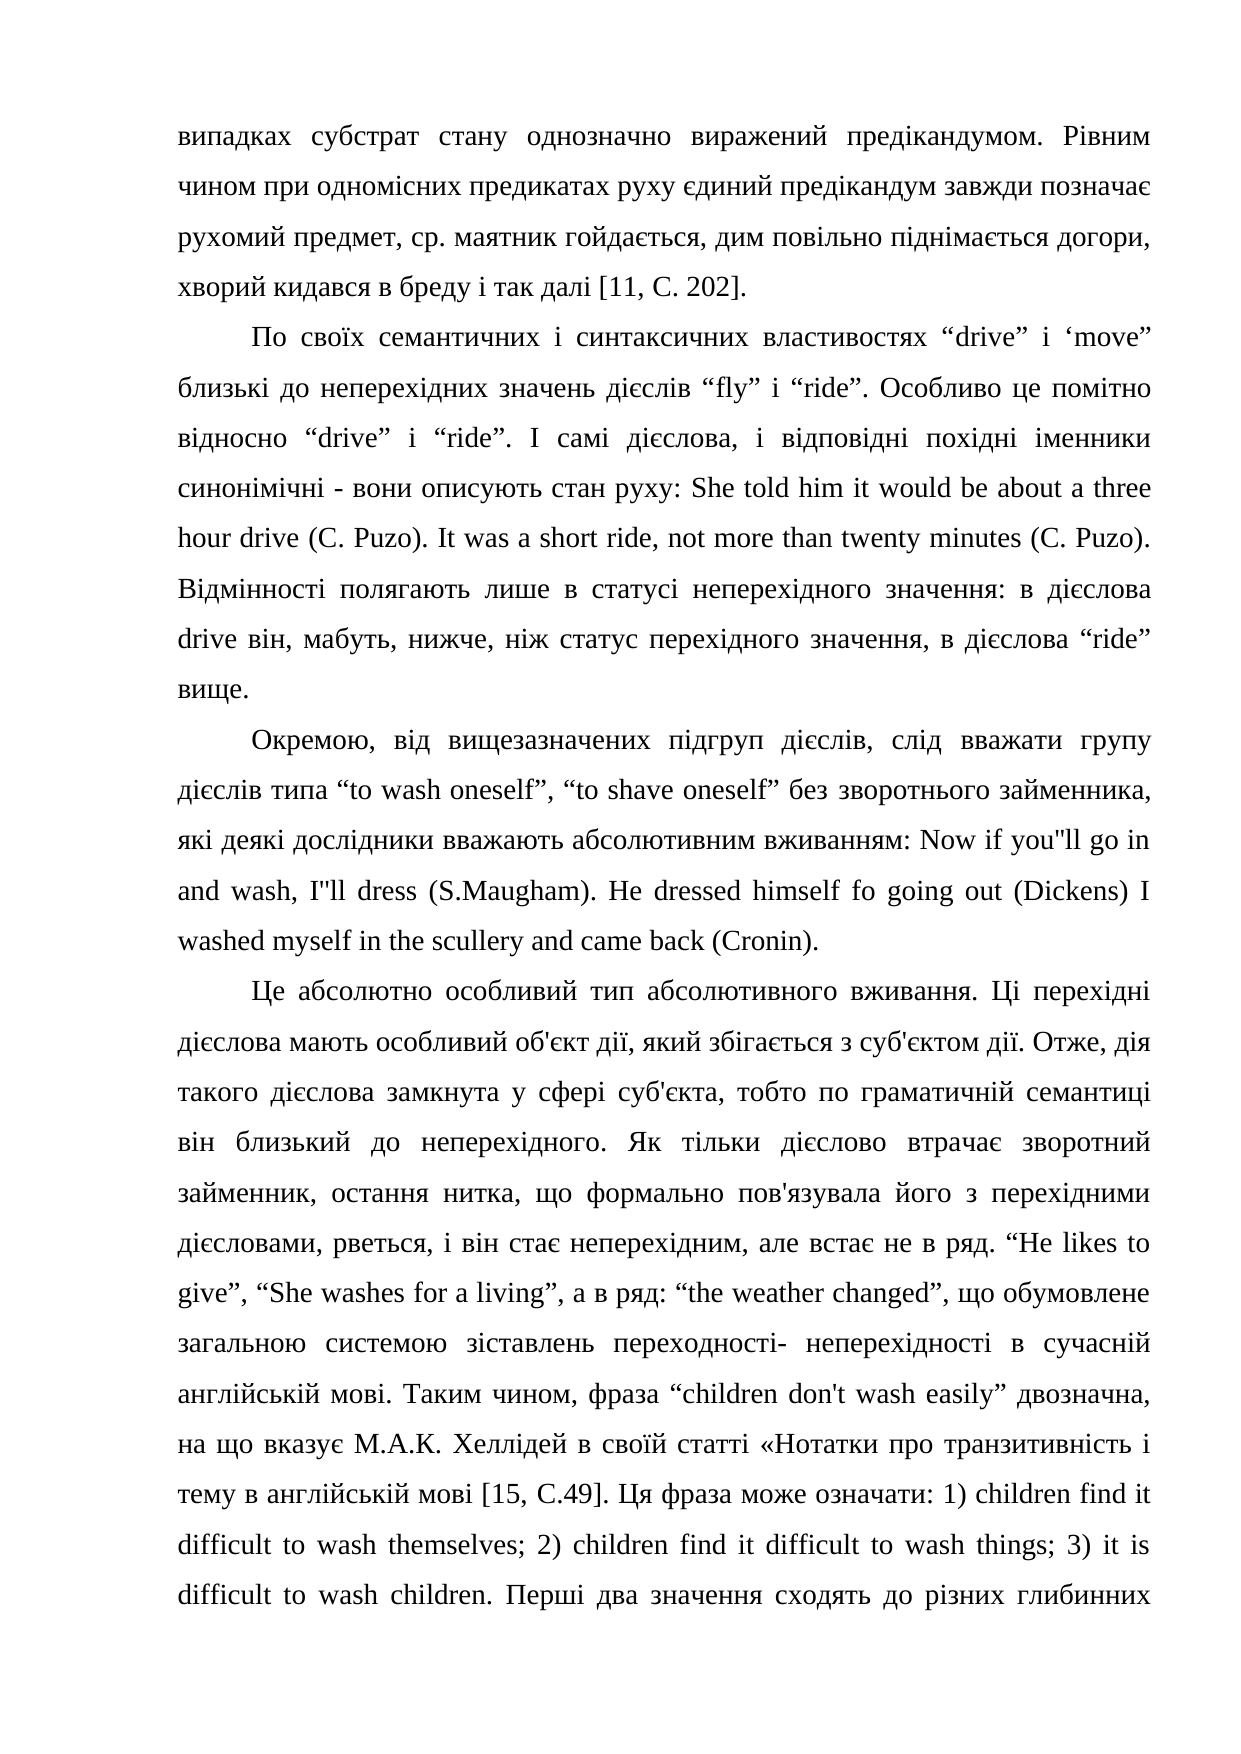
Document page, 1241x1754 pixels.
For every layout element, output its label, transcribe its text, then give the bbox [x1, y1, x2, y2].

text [177, 973, 1152, 1611]
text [177, 118, 1152, 303]
text По своїх семантичних і синтаксичних властивостях “drive” і ‘move” близькі до неперехідних значень дієслів “fly” і “ride”. Особливо це помітно відносно “drive” і “ride”. І самі дієслова, і відповідні похідні іменники синонімічні - вони описують стан руху: She told him it would be about а three hour drive (C. Puzo). It was а short ride, not more than twenty minutes (C. Puzo). Відмінності полягають лише в статусі неперехідного значення: в дієслова drive він, мабуть, нижче, ніж статус перехідного значення, в дієслова “ride” вище. [177, 319, 1152, 705]
text Окремою, від вищезазначених підгруп дієслів, слід вважати групу дієслів типа “to wash oneself”, “to shave oneself” без зворотнього займенника, які деякі дослідники вважають абсолютивним вживанням: Now if you''ll go in and wash, I''ll dress (S.Maugham). He dressed himself fo going out (Dickens) I washed myself in the scullery and came back (Cronin). [177, 722, 1152, 957]
